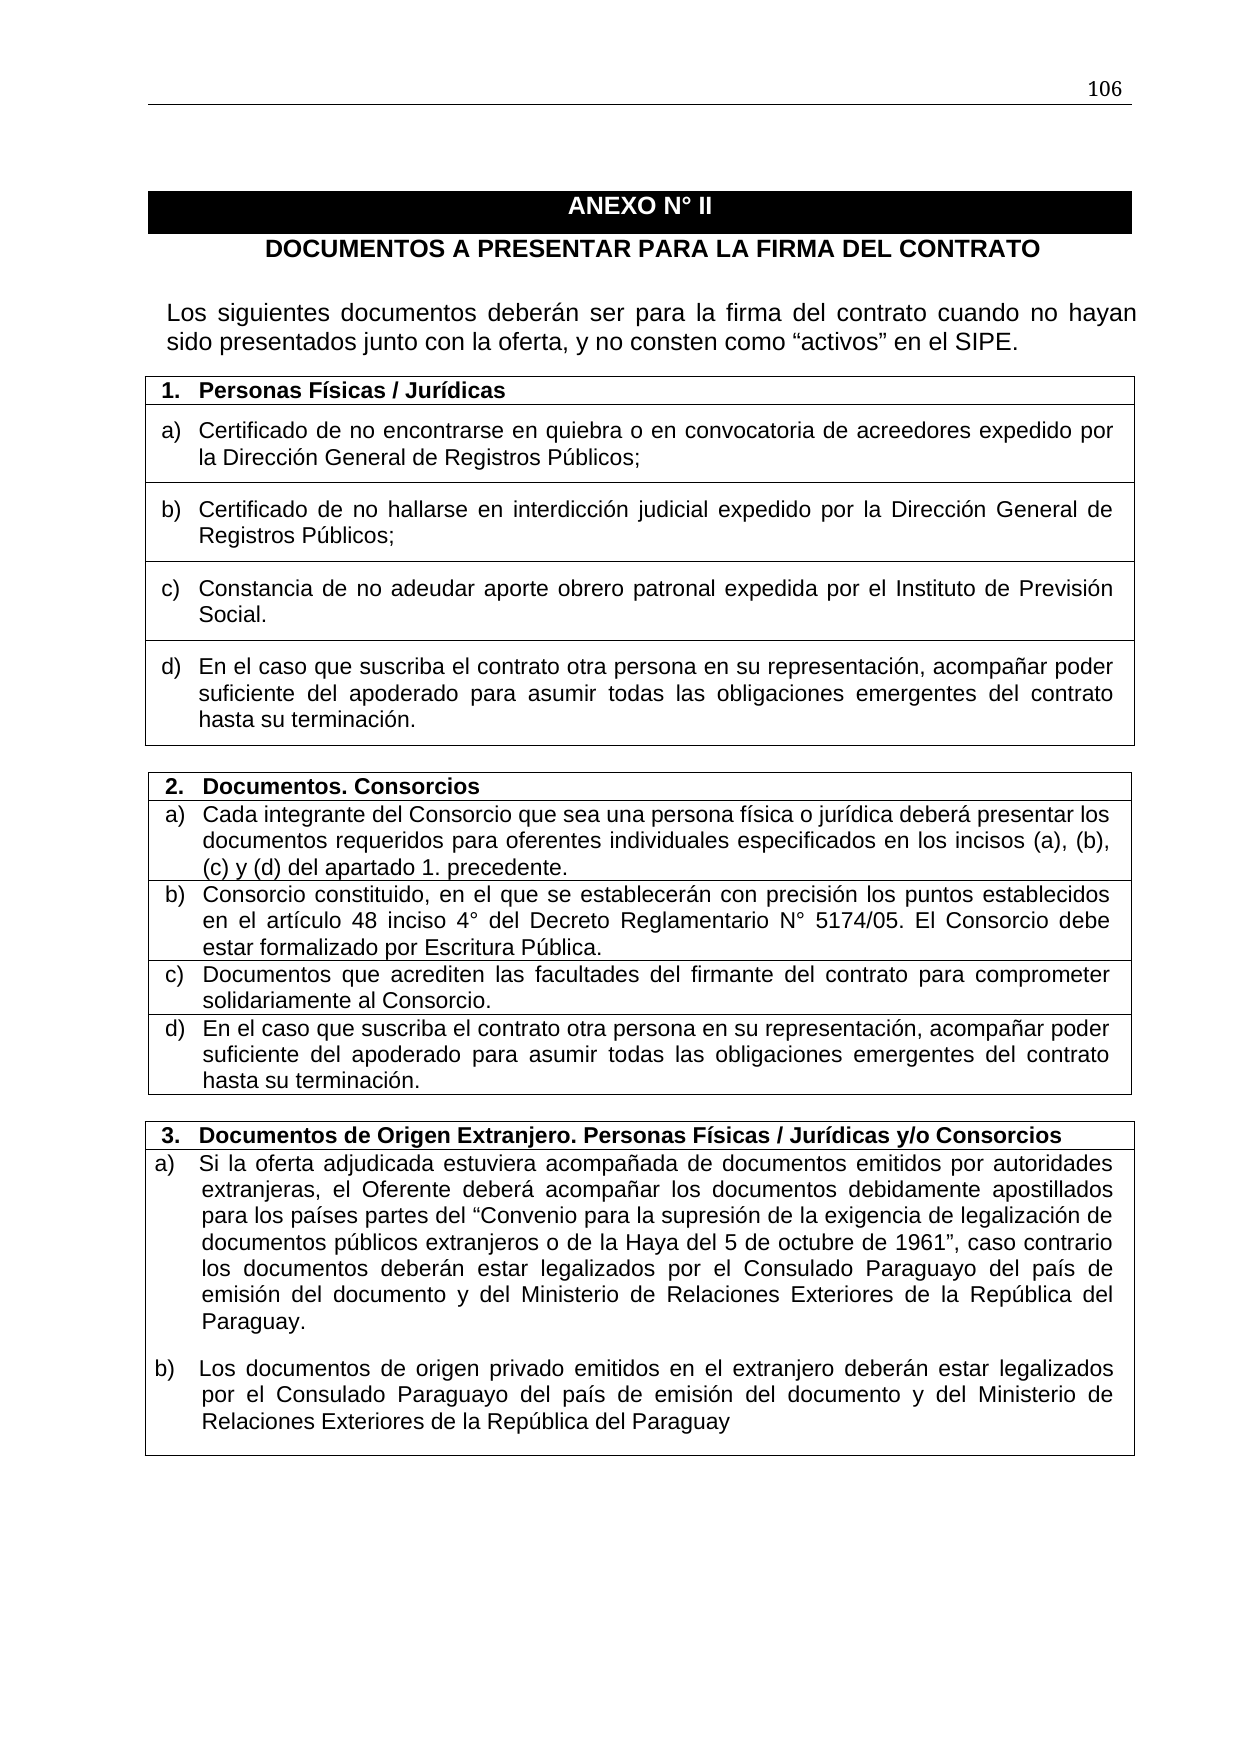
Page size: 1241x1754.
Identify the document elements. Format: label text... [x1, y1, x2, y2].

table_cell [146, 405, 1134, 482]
text Los siguientes documentos deberán ser para la firma del contrato cuando no hayan sido presentados junto con la oferta, y no consten como “activos” en el SIPE. [166, 298, 1139, 355]
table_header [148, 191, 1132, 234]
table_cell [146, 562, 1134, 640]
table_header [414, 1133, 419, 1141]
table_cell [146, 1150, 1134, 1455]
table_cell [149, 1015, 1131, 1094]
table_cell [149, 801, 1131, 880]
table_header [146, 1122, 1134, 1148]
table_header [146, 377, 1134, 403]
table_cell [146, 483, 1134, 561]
text DOCUMENTOS A PRESENTAR PARA LA FIRMA DEL CONTRATO [166, 234, 1139, 263]
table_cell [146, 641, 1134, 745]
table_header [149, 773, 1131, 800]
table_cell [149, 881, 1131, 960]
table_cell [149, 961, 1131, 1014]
